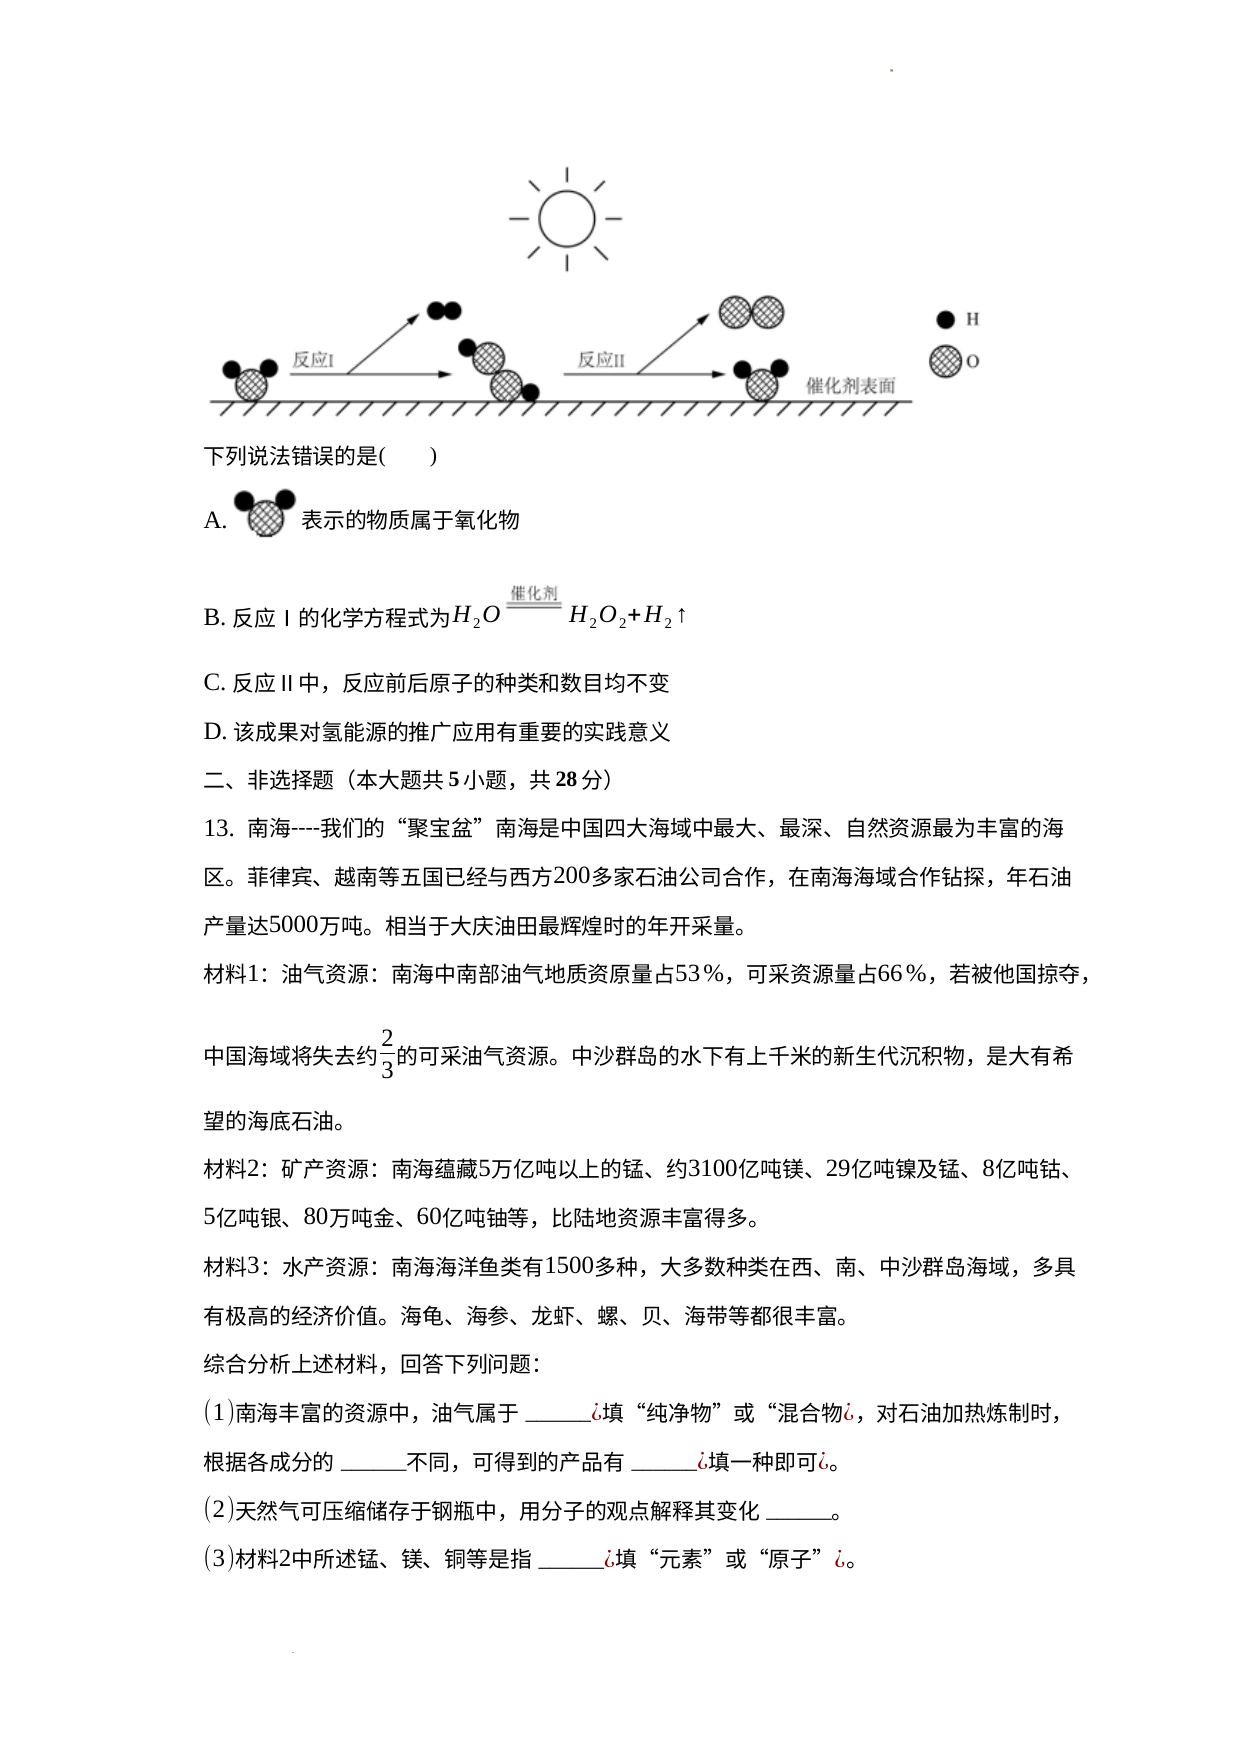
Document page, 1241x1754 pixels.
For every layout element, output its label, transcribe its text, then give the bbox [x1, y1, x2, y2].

text 二、非选择题（本大题共5小题，共28分） [203, 762, 1081, 795]
picture [233, 486, 301, 542]
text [203, 162, 1081, 471]
text A. 表示的物质属于氧化物 B. 反应Ⅰ的化学方程式为 C. 反应Ⅱ中，反应前后原子的种类和数目均不变 D. 该成果对氢能源的推广应用有重要的实践意义 [203, 487, 1081, 747]
picture [501, 583, 568, 620]
picture [203, 161, 985, 422]
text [203, 811, 1081, 1574]
